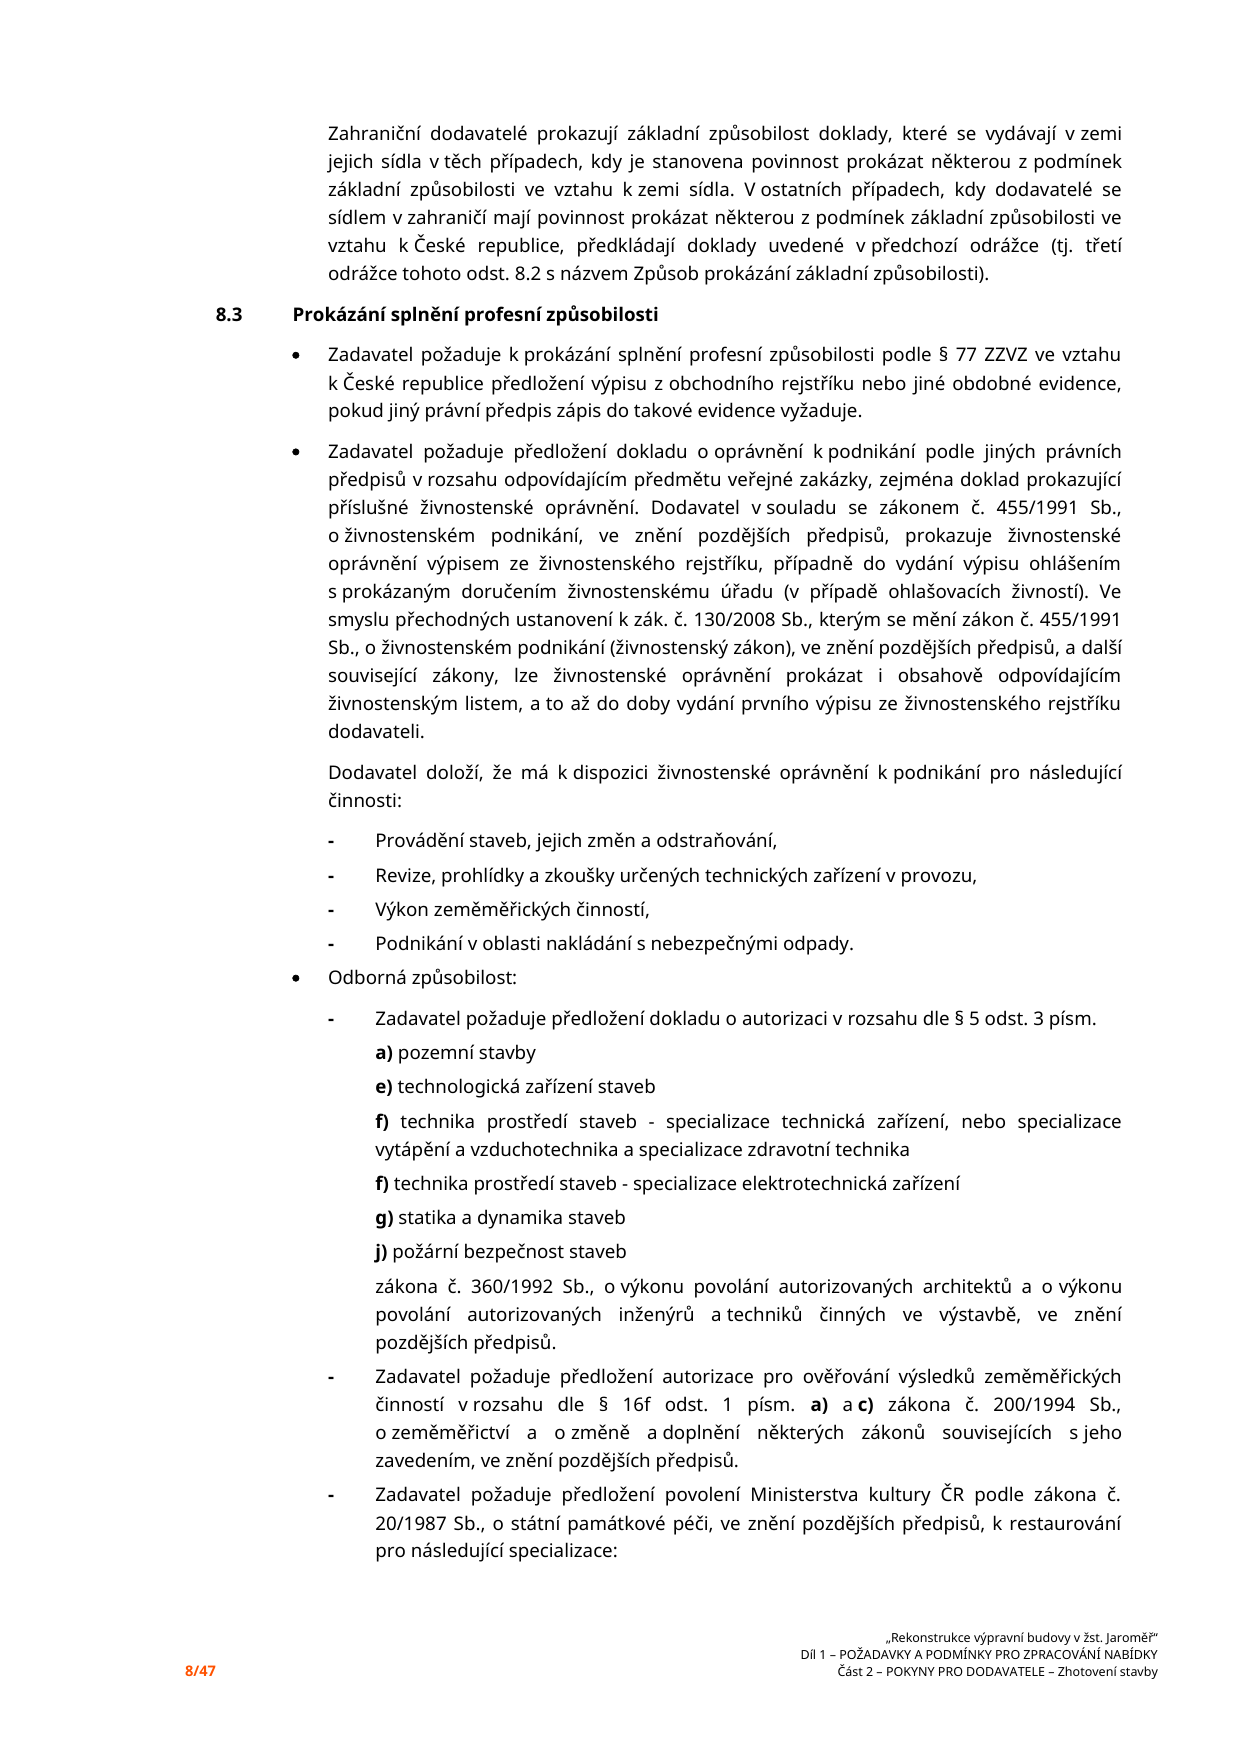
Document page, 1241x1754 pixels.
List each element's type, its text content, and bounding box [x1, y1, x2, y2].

text Revize, prohlídky a zkoušky určených technických zařízení v provozu, [328, 862, 1122, 887]
text Dodavatel doloží, že má k dispozici živnostenské oprávnění k podnikání pro následující činnosti: [328, 759, 1122, 813]
list zákona č. 360/1992 Sb., o výkonu povolání autorizovaných architektů a o výkonu povolání autorizovaných inženýrů a techniků činných ve výstavbě, ve znění pozdějších předpisů. [375, 1273, 1122, 1355]
list j) požární bezpečnost staveb [375, 1239, 1122, 1264]
text Zahraniční dodavatelé prokazují základní způsobilost doklady, které se vydávají v zemi jejich sídla v těch případech, kdy je stanovena povinnost prokázat některou z podmínek základní způsobilosti ve vztahu k zemi sídla. V ostatních případech, kdy dodavatelé se sídlem v zahraničí mají povinnost prokázat některou z podmínek základní způsobilosti ve vztahu k České republice, předkládají doklady uvedené v předchozí odrážce (tj. třetí odrážce tohoto odst. 8.2 s názvem Způsob prokázání základní způsobilosti). [328, 121, 1122, 286]
text Odborná způsobilost: [292, 965, 1122, 990]
list g) statika a dynamika staveb [375, 1204, 1122, 1230]
list e) technologická zařízení staveb [375, 1074, 1122, 1099]
text Zadavatel požaduje předložení dokladu o autorizaci v rozsahu dle § 5 odst. 3 písm. [328, 1005, 1122, 1031]
list a) pozemní stavby [375, 1039, 1122, 1065]
text Zadavatel požaduje předložení dokladu o oprávnění k podnikání podle jiných právních předpisů v rozsahu odpovídajícím předmětu veřejné zakázky, zejména doklad prokazující příslušné živnostenské oprávnění. Dodavatel v souladu se zákonem č. 455/1991 Sb., o živnostenském podnikání, ve znění pozdějších předpisů, prokazuje živnostenské oprávnění výpisem ze živnostenského rejstříku, případně do vydání výpisu ohlášením s prokázaným doručením živnostenskému úřadu (v případě ohlašovacích živností). Ve smyslu přechodných ustanovení k zák. č. 130/2008 Sb., kterým se mění zákon č. 455/1991 Sb., o živnostenském podnikání (živnostenský zákon), ve znění pozdějších předpisů, a další související zákony, lze živnostenské oprávnění prokázat i obsahově odpovídajícím živnostenským listem, a to až do doby vydání prvního výpisu ze živnostenského rejstříku dodavateli. [292, 438, 1122, 744]
list f) technika prostředí staveb - specializace elektrotechnická zařízení [375, 1170, 1122, 1196]
text Zadavatel požaduje předložení povolení Ministerstva kultury ČR podle zákona č. 20/1987 Sb., o státní památkové péči, ve znění pozdějších předpisů, k restaurování pro následující specializace: [328, 1482, 1122, 1563]
text Zadavatel požaduje k prokázání splnění profesní způsobilosti podle § 77 ZZVZ ve vztahu k České republice předložení výpisu z obchodního rejstříku nebo jiné obdobné evidence, pokud jiný právní předpis zápis do takové evidence vyžaduje. [292, 342, 1122, 423]
text Podnikání v oblasti nakládání s nebezpečnými odpady. [328, 930, 1122, 956]
text Zadavatel požaduje předložení autorizace pro ověřování výsledků zeměměřických činností v rozsahu dle § 16f odst. 1 písm. a) a c) zákona č. 200/1994 Sb., o zeměměřictví a o změně a doplnění některých zákonů souvisejících s jeho zavedením, ve znění pozdějších předpisů. [328, 1363, 1122, 1473]
text Výkon zeměměřických činností, [328, 896, 1122, 922]
text Prokázání splnění profesní způsobilosti [216, 301, 1122, 327]
text Provádění staveb, jejich změn a odstraňování, [328, 828, 1122, 853]
list f) technika prostředí staveb - specializace technická zařízení, nebo specializace vytápění a vzduchotechnika a specializace zdravotní technika [375, 1108, 1122, 1162]
